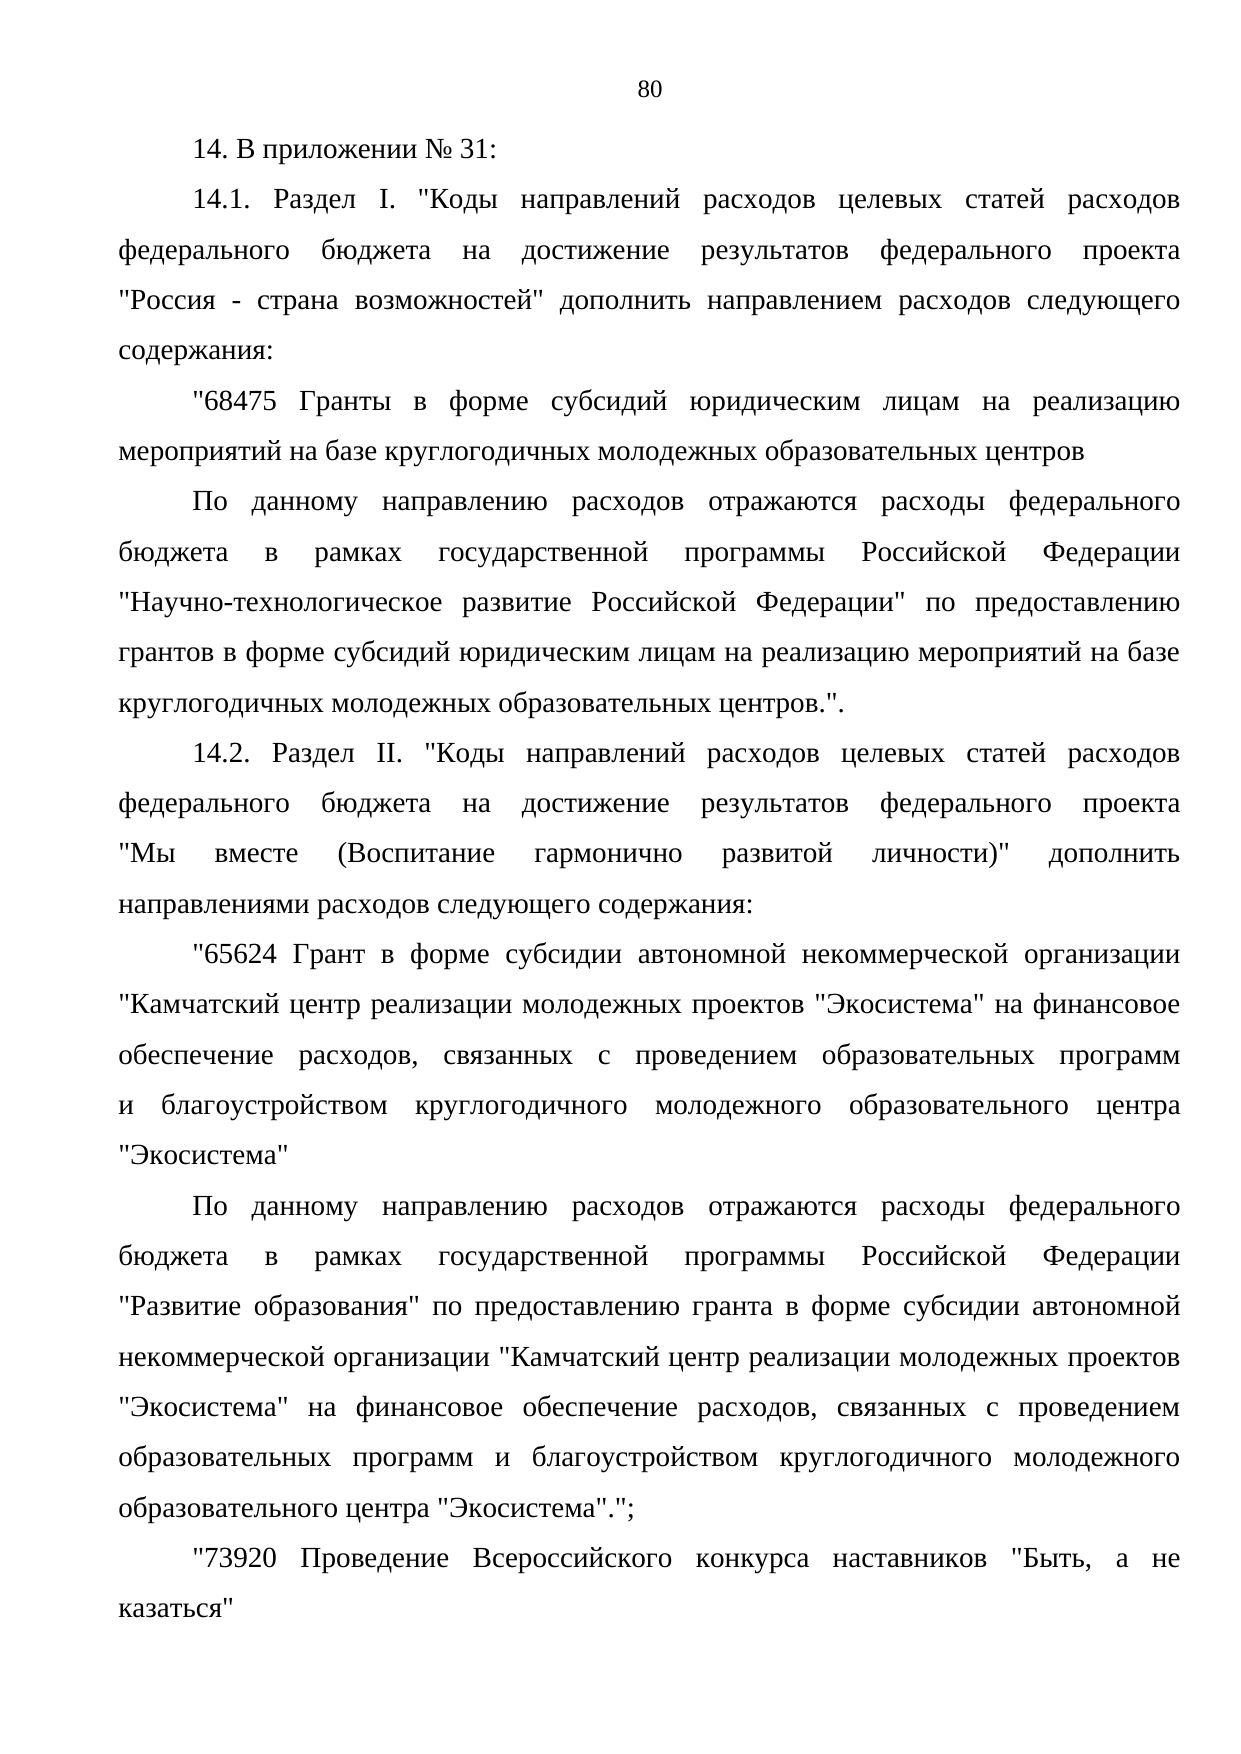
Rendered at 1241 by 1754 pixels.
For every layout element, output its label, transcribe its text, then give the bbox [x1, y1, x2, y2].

text "73920 Проведение Всероссийского конкурса наставников "Быть, а не казаться" [118, 1540, 1181, 1624]
text "65624 Грант в форме субсидии автономной некоммерческой организации "Камчатский центр реализации молодежных проектов "Экосистема" на финансовое обеспечение расходов, связанных с проведением образовательных программ и благоустройством круглогодичного молодежного образовательного центра "Экосистема" [118, 936, 1181, 1171]
text 14.1. Раздел I. "Коды направлений расходов целевых статей расходов федерального бюджета на достижение результатов федерального проекта "Россия - страна возможностей" дополнить направлением расходов следующего содержания: [118, 182, 1181, 366]
text 14. В приложении № 31: [118, 131, 1181, 165]
text По данному направлению расходов отражаются расходы федерального бюджета в рамках государственной программы Российской Федерации "Научно-технологическое развитие Российской Федерации" по предоставлению грантов в форме субсидий юридическим лицам на реализацию мероприятий на базе круглогодичных молодежных образовательных центров.". [118, 483, 1181, 718]
text "68475 Гранты в форме субсидий юридическим лицам на реализацию мероприятий на базе круглогодичных молодежных образовательных центров [118, 383, 1181, 467]
text 14.2. Раздел II. "Коды направлений расходов целевых статей расходов федерального бюджета на достижение результатов федерального проекта "Мы вместе (Воспитание гармонично развитой личности)" дополнить направлениями расходов следующего содержания: [118, 735, 1181, 919]
text По данному направлению расходов отражаются расходы федерального бюджета в рамках государственной программы Российской Федерации "Развитие образования" по предоставлению гранта в форме субсидии автономной некоммерческой организации "Камчатский центр реализации молодежных проектов "Экосистема" на финансовое обеспечение расходов, связанных с проведением образовательных программ и благоустройством круглогодичного молодежного образовательного центра "Экосистема"."; [118, 1188, 1181, 1523]
